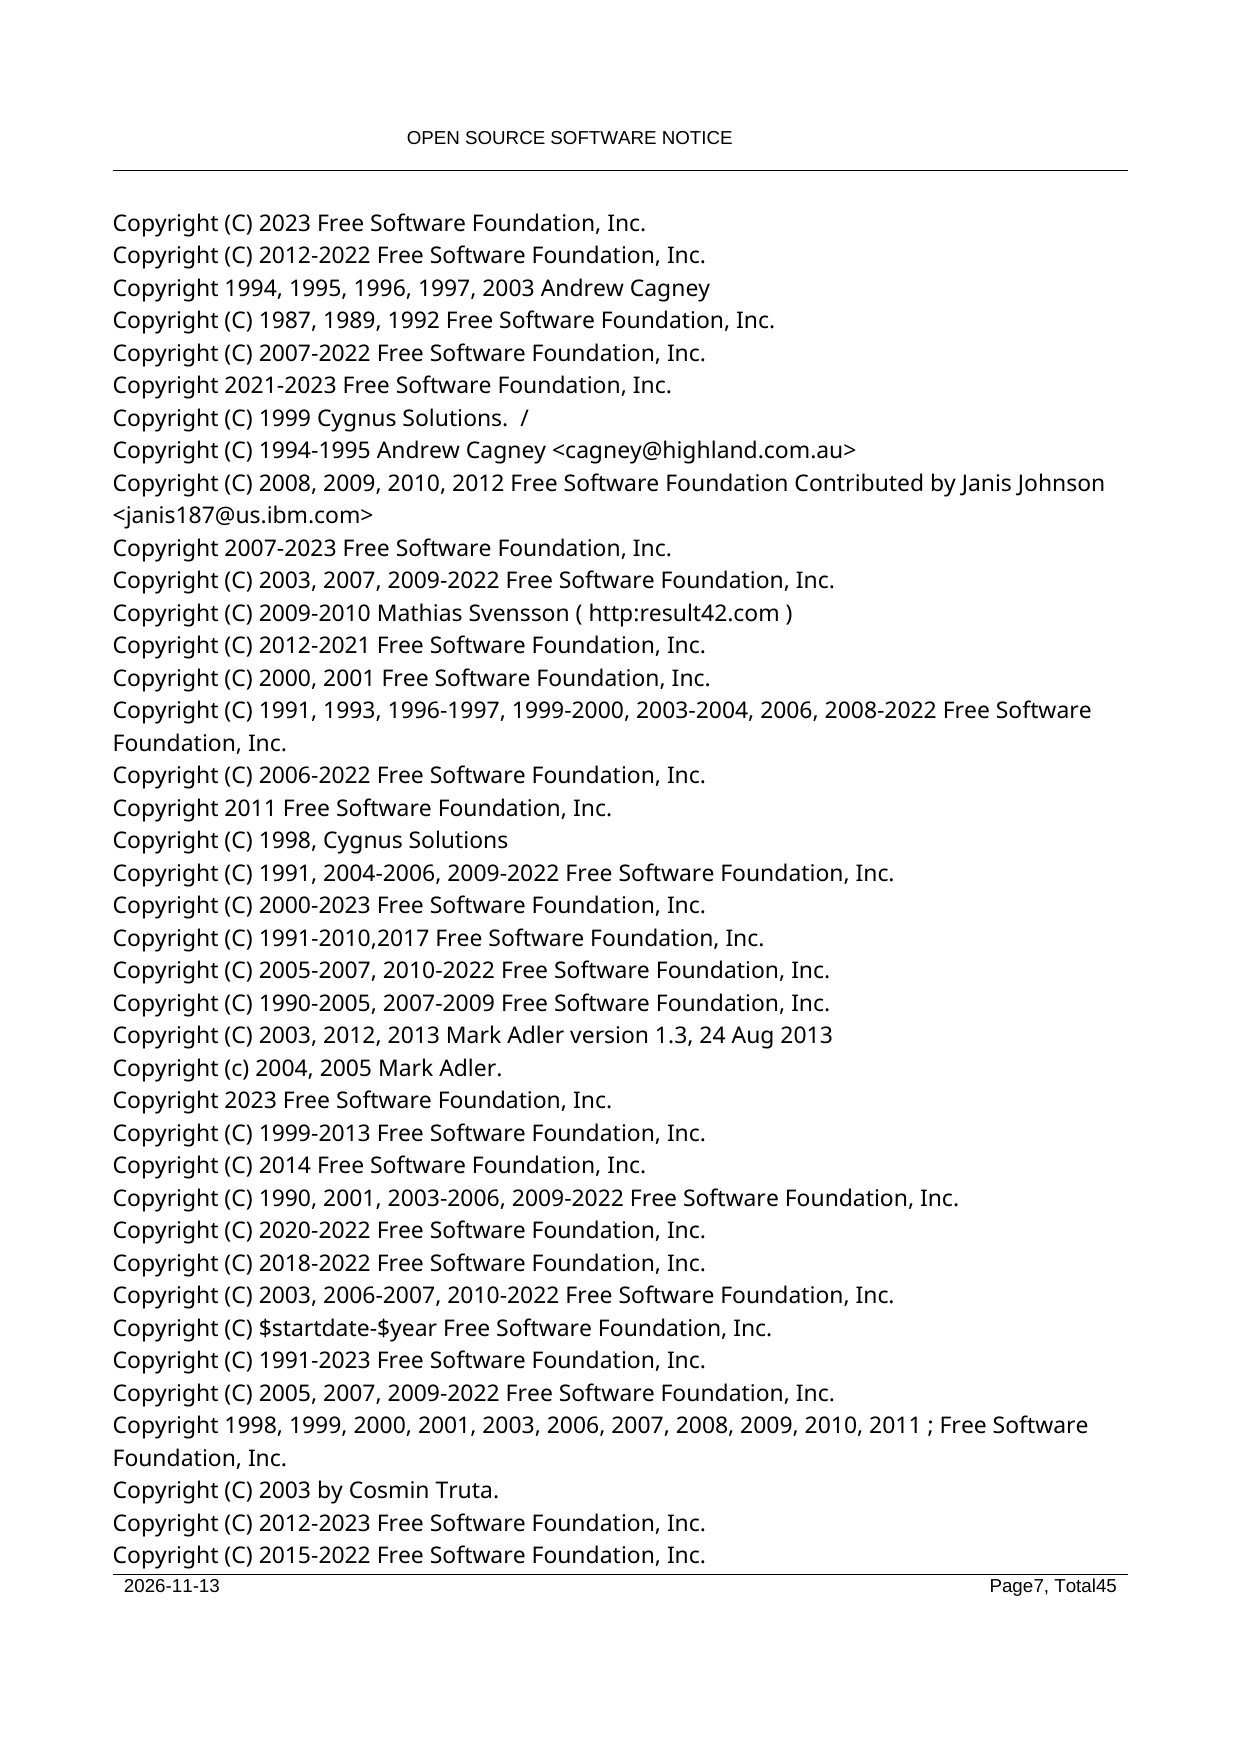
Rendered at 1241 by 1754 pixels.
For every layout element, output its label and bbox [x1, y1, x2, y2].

text [112, 206, 1128, 1571]
